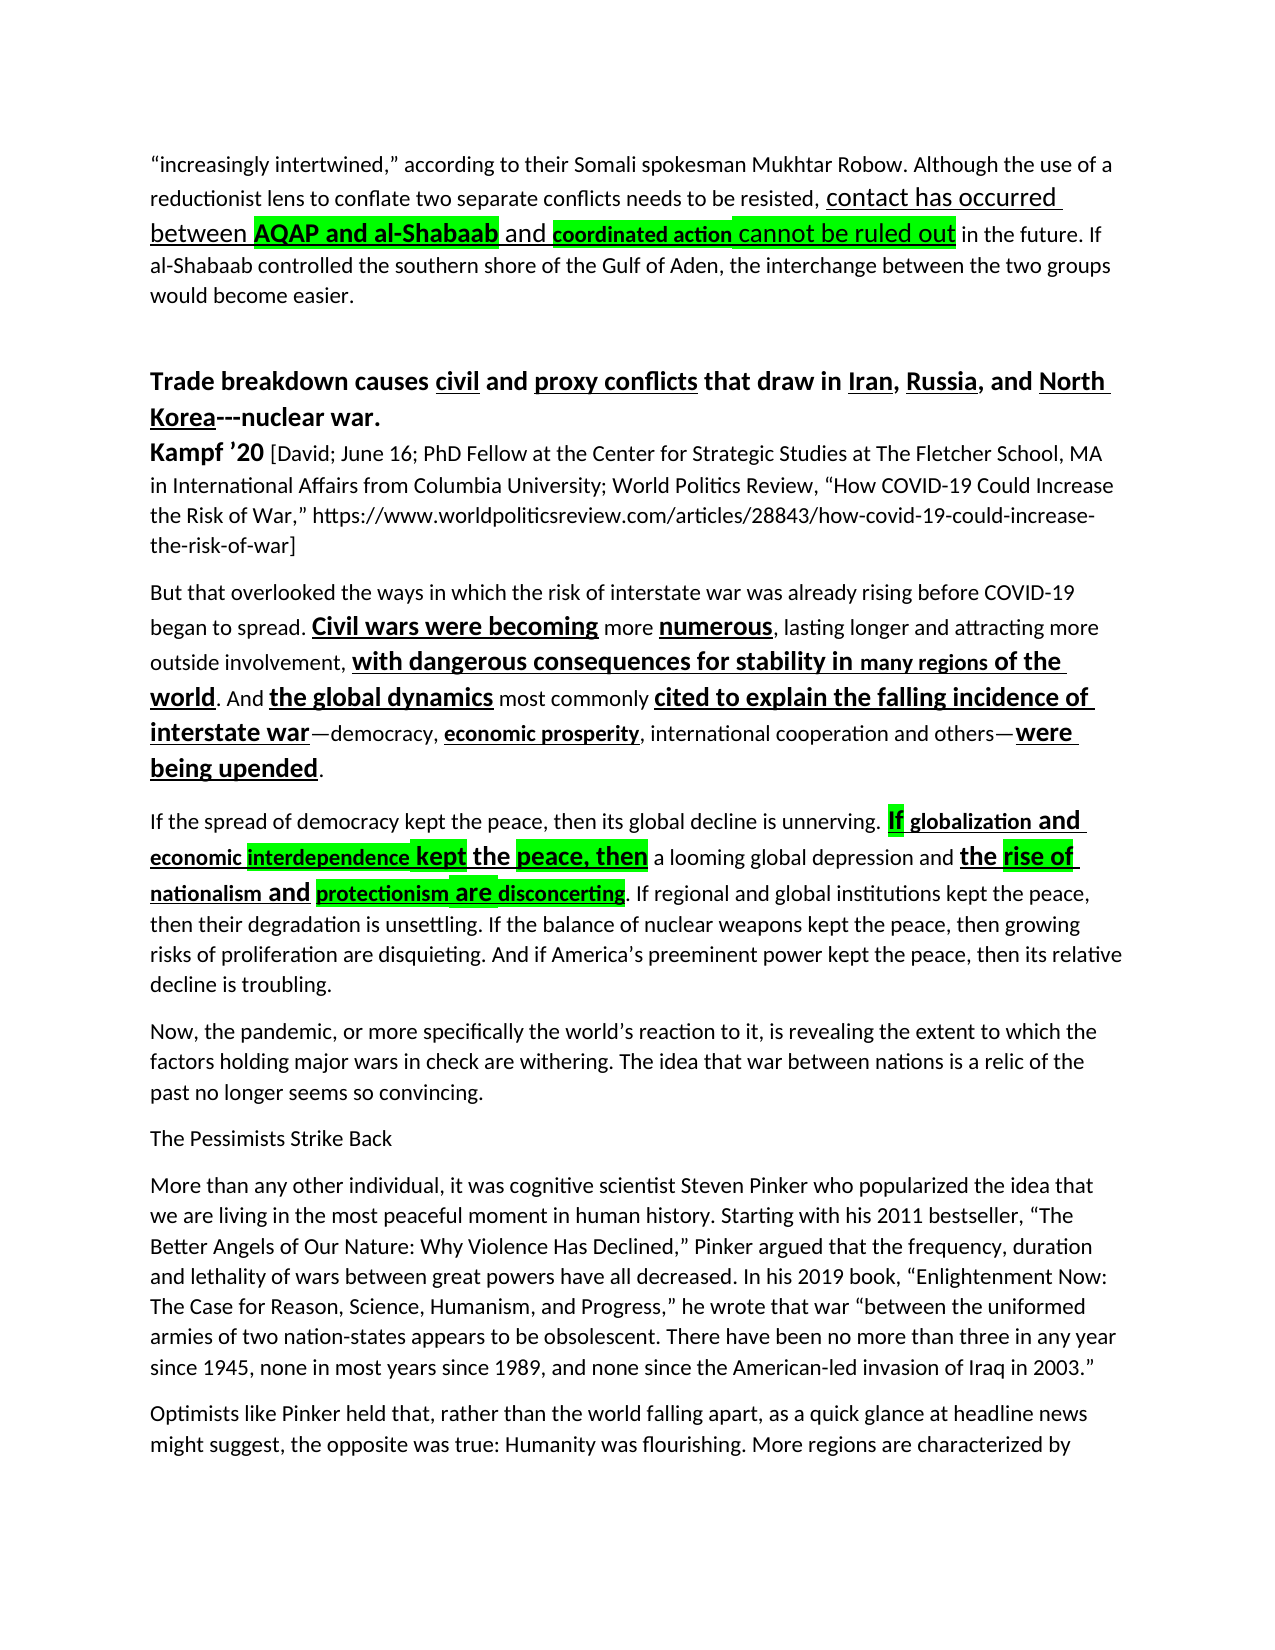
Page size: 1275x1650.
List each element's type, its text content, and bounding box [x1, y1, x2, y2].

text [150, 1399, 1125, 1458]
subtitle Trade breakdown causes civil and proxy conflicts that draw in Iran, Russia, and North Korea---nuclear war. [150, 364, 1125, 433]
text Kampf ’20 [David; June 16; PhD Fellow at the Center for Strategic Studies at The Fletcher School, MA in International Affairs from Columbia University; World Politics Review, “How COVID-19 Could Increase the Risk of War,” https://www.worldpoliticsreview.com/articles/28843/how-covid-19-could-increase-the-risk-of-war] [150, 436, 1125, 559]
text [150, 150, 1125, 310]
text But that overlooked the ways in which the risk of interstate war was already rising before COVID-19 began to spread. Civil wars were becoming more numerous, lasting longer and attracting more outside involvement, with dangerous consequences for stability in many regions of the world. And the global dynamics most commonly cited to explain the falling incidence of interstate war—democracy, economic prosperity, international cooperation and others—were being upended. [150, 578, 1125, 784]
text If the spread of democracy kept the peace, then its global decline is unnerving. If globalization and economic interdependence kept the peace, then a looming global depression and the rise of nationalism and protectionism are disconcerting. If regional and global institutions kept the peace, then their degradation is unsettling. If the balance of nuclear weapons kept the peace, then growing risks of proliferation are disquieting. And if America’s preeminent power kept the peace, then its relative decline is troubling. [150, 803, 1125, 998]
text The Pessimists Strike Back [150, 1124, 1125, 1153]
text Now, the pandemic, or more specifically the world’s reaction to it, is revealing the extent to which the factors holding major wars in check are withering. The idea that war between nations is a relic of the past no longer seems so convincing. [150, 1017, 1125, 1106]
text More than any other individual, it was cognitive scientist Steven Pinker who popularized the idea that we are living in the most peaceful moment in human history. Starting with his 2011 bestseller, “The Better Angels of Our Nature: Why Violence Has Declined,” Pinker argued that the frequency, duration and lethality of wars between great powers have all decreased. In his 2019 book, “Enlightenment Now: The Case for Reason, Science, Humanism, and Progress,” he wrote that war “between the uniformed armies of two nation-states appears to be obsolescent. There have been no more than three in any year since 1945, none in most years since 1989, and none since the American-led invasion of Iraq in 2003.” [150, 1171, 1125, 1381]
